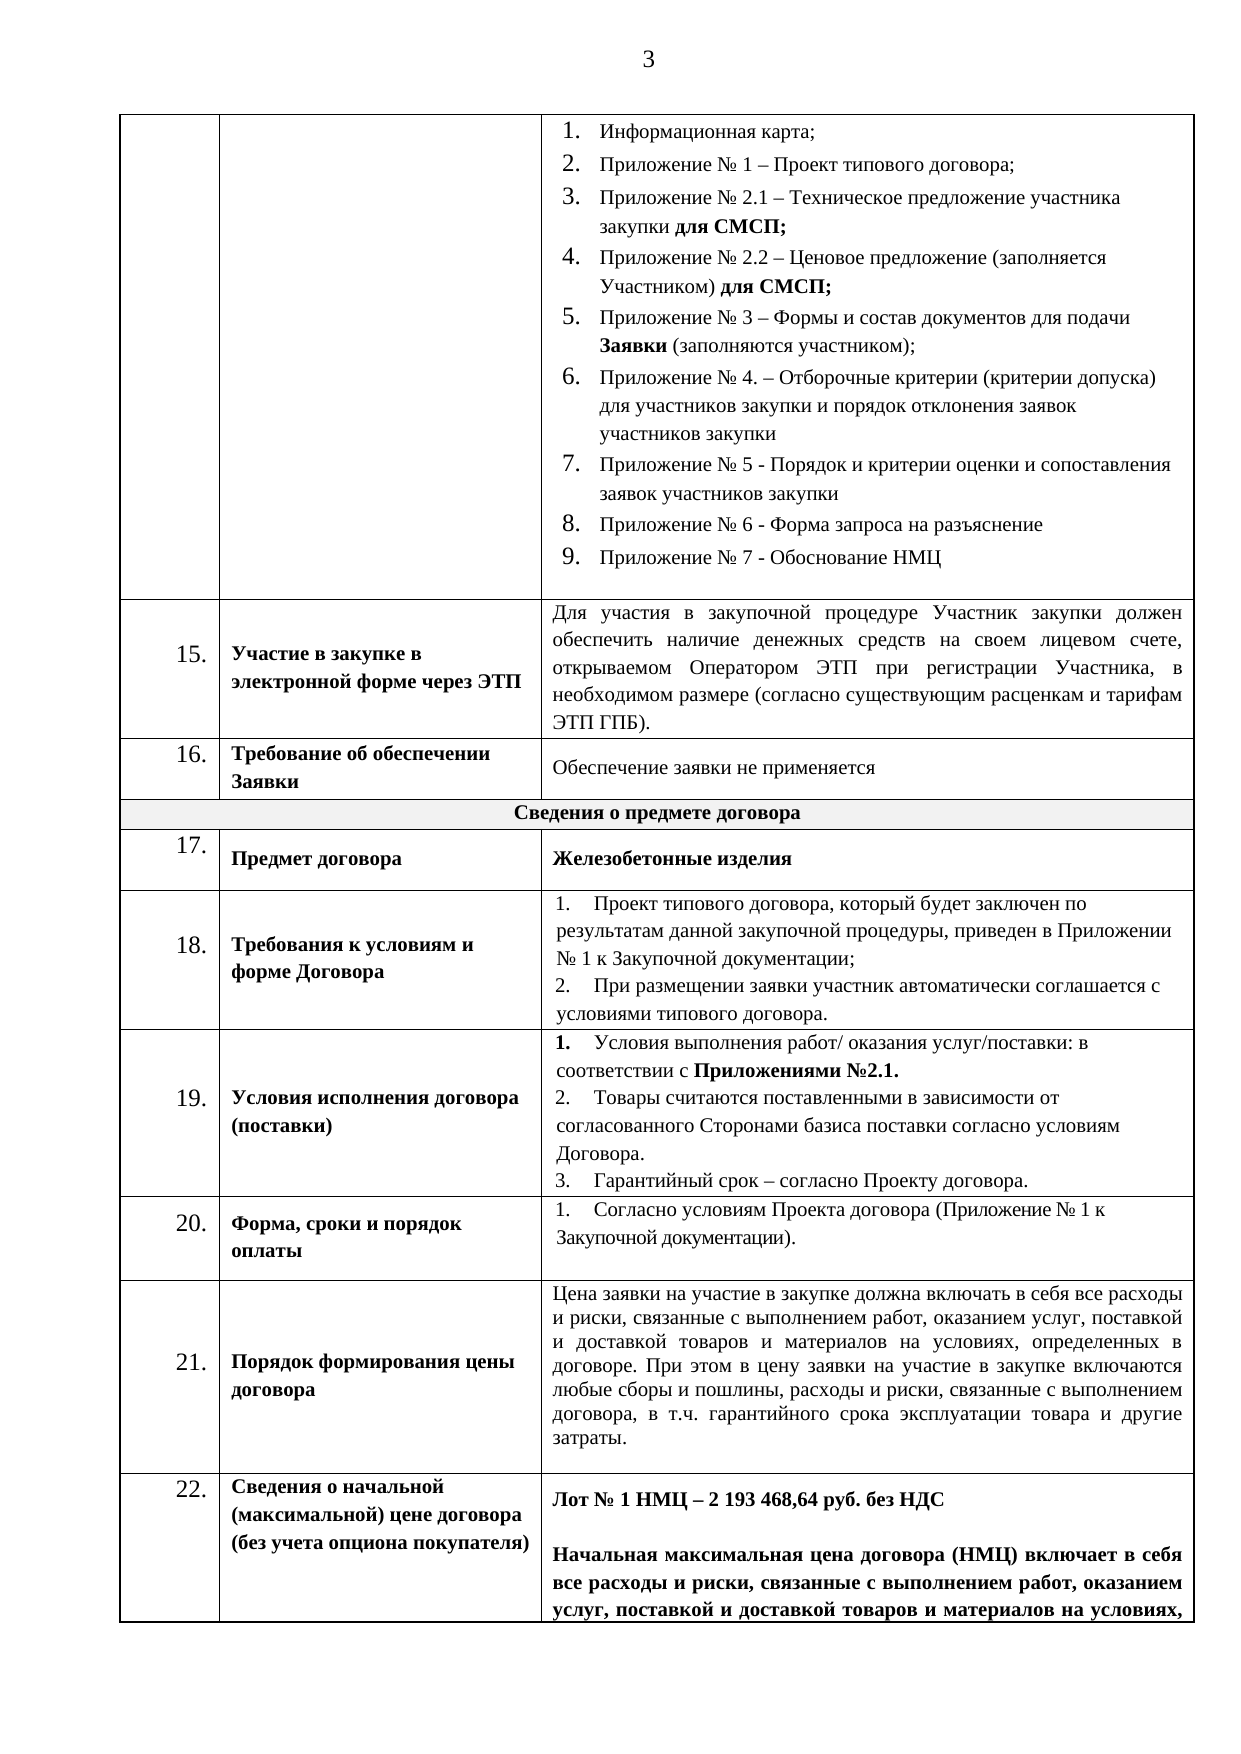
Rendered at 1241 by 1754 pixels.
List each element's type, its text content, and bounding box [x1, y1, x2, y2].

table_cell Обеспечение заявки не применяется [542, 739, 1193, 799]
table_cell [121, 830, 219, 889]
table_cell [220, 1474, 541, 1621]
table_cell [121, 739, 219, 799]
table_cell [121, 1030, 219, 1196]
table_cell Участие в закупке в электронной форме через ЭТП [220, 600, 541, 738]
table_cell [542, 1474, 1193, 1621]
table_cell [121, 115, 219, 598]
table_cell [121, 600, 219, 738]
table_cell Требование об обеспечении Заявки [220, 739, 541, 799]
table_cell [121, 891, 219, 1029]
table_cell Форма, сроки и порядок оплаты [220, 1197, 541, 1280]
table_cell Требования к условиям и форме Договора [220, 891, 541, 1029]
table_cell Сведения о предмете договора [121, 800, 1193, 829]
table_cell Порядок формирования цены договора [220, 1281, 541, 1473]
table_cell Предмет договора [220, 830, 541, 889]
table_cell Для участия в закупочной процедуре Участник закупки должен обеспечить наличие денежных средств на своем лицевом счете, открываемом Оператором ЭТП при регистрации Участника, в необходимом размере (согласно существующим расценкам и тарифам ЭТП ГПБ). [542, 600, 1193, 738]
table_cell Условия исполнения договора (поставки) [220, 1030, 541, 1196]
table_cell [220, 115, 541, 598]
table_cell [121, 1474, 219, 1621]
table_cell [121, 1281, 219, 1473]
table_cell Железобетонные изделия [542, 830, 1193, 889]
table_cell Проект типового договора, который будет заключен по результатам данной закупочной процедуры, приведен в Приложении № 1 к Закупочной документации; При размещении заявки участник автоматически соглашается с условиями типового договора. [542, 891, 1193, 1029]
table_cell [542, 115, 1193, 598]
table_cell [121, 1197, 219, 1280]
table_cell Согласно условиям Проекта договора (Приложение № 1 к Закупочной документации). [542, 1197, 1193, 1280]
table_cell Цена заявки на участие в закупке должна включать в себя все расходы и риски, связанные с выполнением работ, оказанием услуг, поставкой и доставкой товаров и материалов на условиях, определенных в договоре. При этом в цену заявки на участие в закупке включаются любые сборы и пошлины, расходы и риски, связанные с выполнением договора, в т.ч. гарантийного срока эксплуатации товара и другие затраты. [542, 1281, 1193, 1473]
table_cell Условия выполнения работ/ оказания услуг/поставки: в соответствии с Приложениями №2.1. Товары считаются поставленными в зависимости от согласованного Сторонами базиса поставки согласно условиям Договора. Гарантийный срок – согласно Проекту договора. [542, 1030, 1193, 1196]
